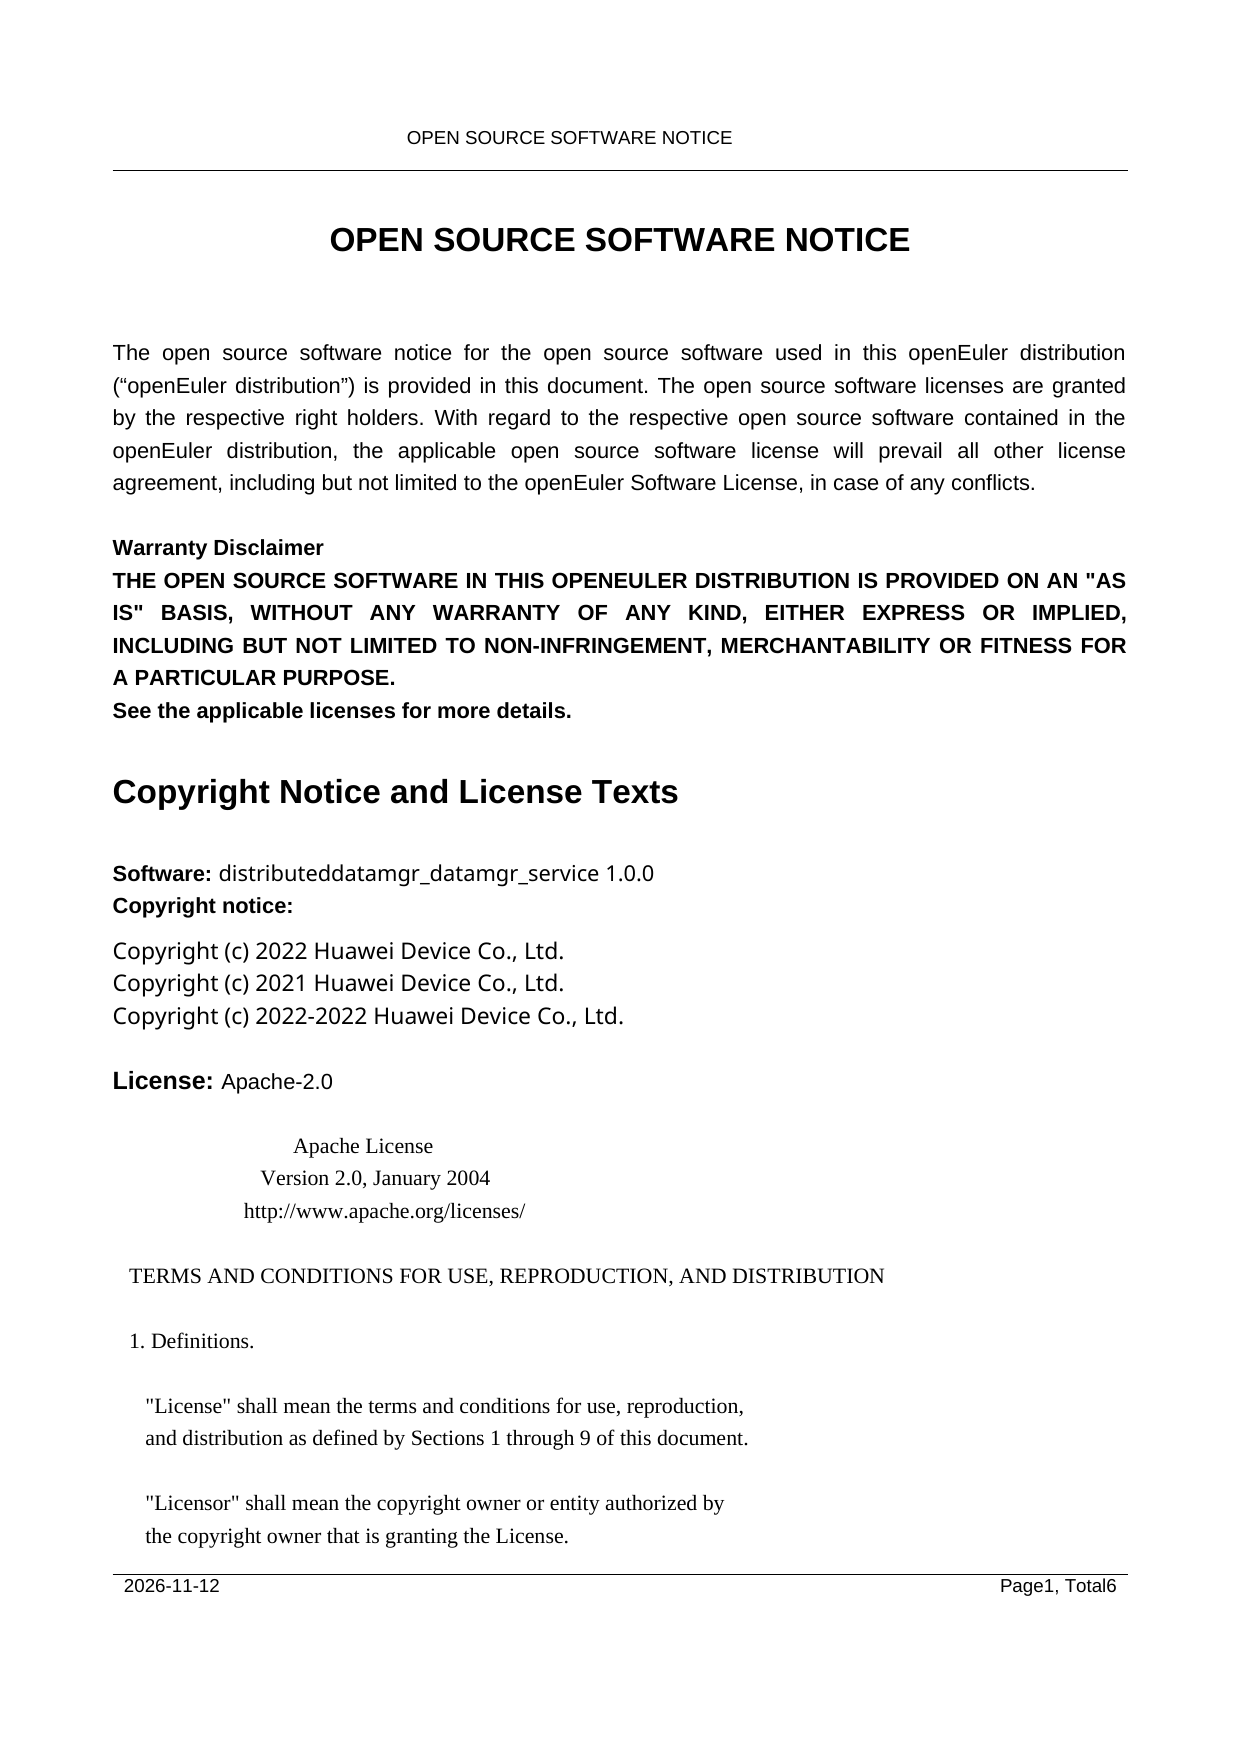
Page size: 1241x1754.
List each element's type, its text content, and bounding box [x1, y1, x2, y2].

text Copyright (c) 2022 Huawei Device Co., Ltd. Copyright (c) 2021 Huawei Device Co., Ltd. Copyright (c) 2022-2022 Huawei Device Co., Ltd. [112, 934, 1128, 1064]
text Copyright Notice and License Texts [112, 759, 1128, 824]
text Warranty Disclaimer [112, 531, 1128, 564]
text OPEN SOURCE SOFTWARE NOTICE [112, 206, 1128, 271]
text The open source software notice for the open source software used in this openEuler distribution (“openEuler distribution”) is provided in this document. The open source software licenses are granted by the respective right holders. With regard to the respective open source software contained in the openEuler distribution, the applicable open source software license will prevail all other license agreement, including but not limited to the openEuler Software License, in case of any conflicts. [112, 336, 1128, 499]
text License: Apache-2.0 [112, 1064, 1128, 1096]
title Software: distributeddatamgr_datamgr_service 1.0.0 [112, 856, 1128, 889]
text THE OPEN SOURCE SOFTWARE IN THIS OPENEULER DISTRIBUTION IS PROVIDED ON AN "AS IS" BASIS, WITHOUT ANY WARRANTY OF ANY KIND, EITHER EXPRESS OR IMPLIED, INCLUDING BUT NOT LIMITED TO NON-INFRINGEMENT, MERCHANTABILITY OR FITNESS FOR A PARTICULAR PURPOSE. See the applicable licenses for more details. [112, 564, 1128, 726]
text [112, 1096, 1128, 1551]
text Copyright notice: [112, 889, 1128, 921]
